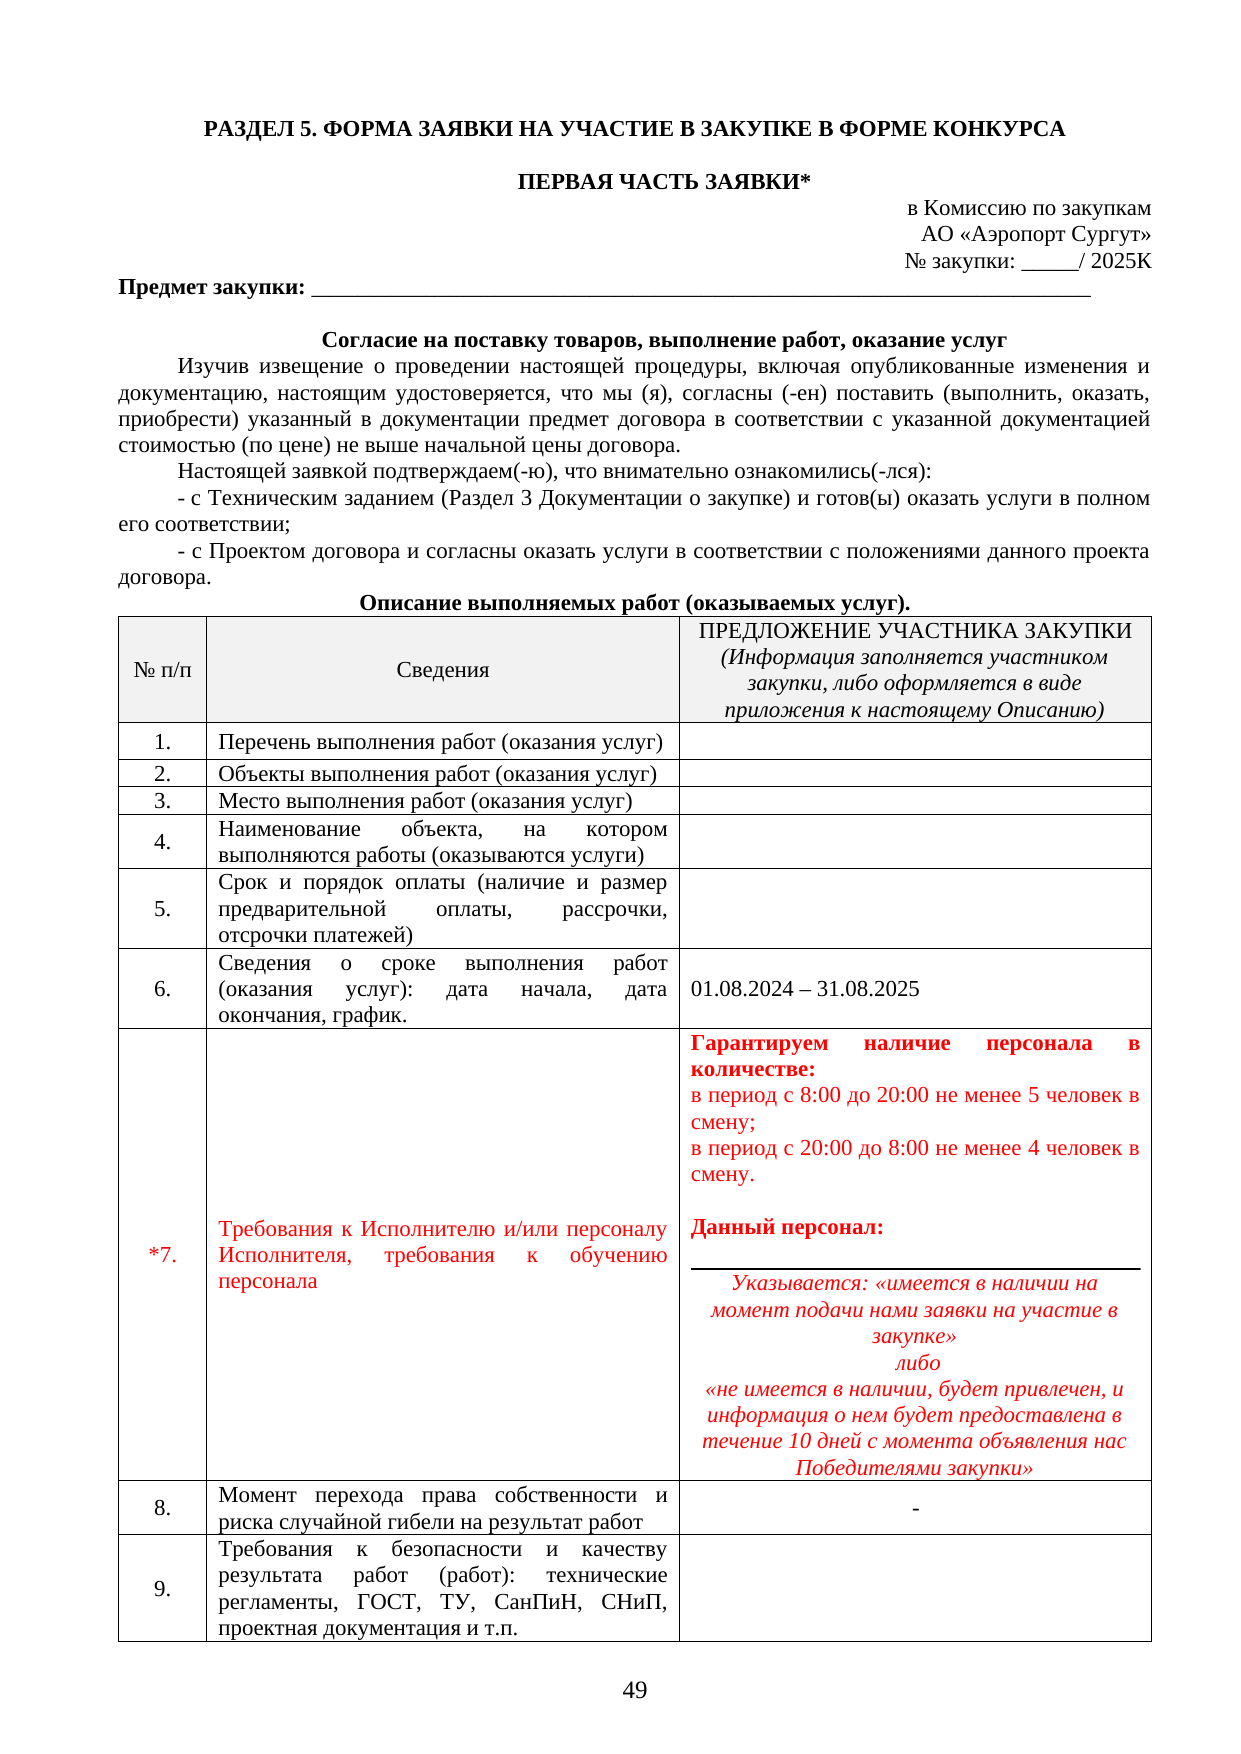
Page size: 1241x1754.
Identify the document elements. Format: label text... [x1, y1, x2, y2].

text Настоящей заявкой подтверждаем(-ю), что внимательно ознакомились(-лся): [118, 458, 1152, 484]
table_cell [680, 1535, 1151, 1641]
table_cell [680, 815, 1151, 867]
text Описание выполняемых работ (оказываемых услуг). [118, 589, 1152, 616]
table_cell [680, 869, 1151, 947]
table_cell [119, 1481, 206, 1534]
text АО «Аэропорт Сургут» [118, 220, 1152, 247]
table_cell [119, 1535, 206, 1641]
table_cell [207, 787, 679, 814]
text РАЗДЕЛ 5. ФОРМА ЗАЯВКИ НА УЧАСТИЕ В ЗАКУПКЕ В ФОРМЕ КОНКУРСА [118, 115, 1152, 141]
text - с Техническим заданием (Раздел 3 Документации о закупке) и готов(ы) оказать услуги в полном его соответствии; [118, 484, 1152, 537]
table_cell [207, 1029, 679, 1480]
text Предмет закупки: ____________________________________________________________________ [118, 273, 1152, 299]
text ПЕРВАЯ ЧАСТЬ ЗАЯВКИ* [118, 168, 1152, 194]
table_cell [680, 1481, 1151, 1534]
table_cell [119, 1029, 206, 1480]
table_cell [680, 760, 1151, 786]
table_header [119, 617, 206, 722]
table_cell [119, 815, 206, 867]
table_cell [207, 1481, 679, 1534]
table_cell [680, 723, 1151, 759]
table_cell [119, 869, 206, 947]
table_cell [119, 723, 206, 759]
text - с Проектом договора и согласны оказать услуги в соответствии с положениями данного проекта договора. [118, 537, 1152, 589]
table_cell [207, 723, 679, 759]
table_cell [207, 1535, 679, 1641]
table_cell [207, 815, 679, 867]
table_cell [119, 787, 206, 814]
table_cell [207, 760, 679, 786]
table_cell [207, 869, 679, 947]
text № закупки: _____/ 2025К [118, 247, 1152, 273]
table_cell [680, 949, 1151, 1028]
text Изучив извещение о проведении настоящей процедуры, включая опубликованные изменения и документацию, настоящим удостоверяется, что мы (я), согласны (-ен) поставить (выполнить, оказать, приобрести) указанный в документации предмет договора в соответствии с указанной документацией стоимостью (по цене) не выше начальной цены договора. [118, 352, 1152, 458]
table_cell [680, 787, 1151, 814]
text в Комиссию по закупкам [118, 194, 1152, 220]
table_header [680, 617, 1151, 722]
text Согласие на поставку товаров, выполнение работ, оказание услуг [118, 326, 1152, 352]
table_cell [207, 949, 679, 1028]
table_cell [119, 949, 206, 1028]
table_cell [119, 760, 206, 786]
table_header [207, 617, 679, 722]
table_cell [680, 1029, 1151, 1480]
